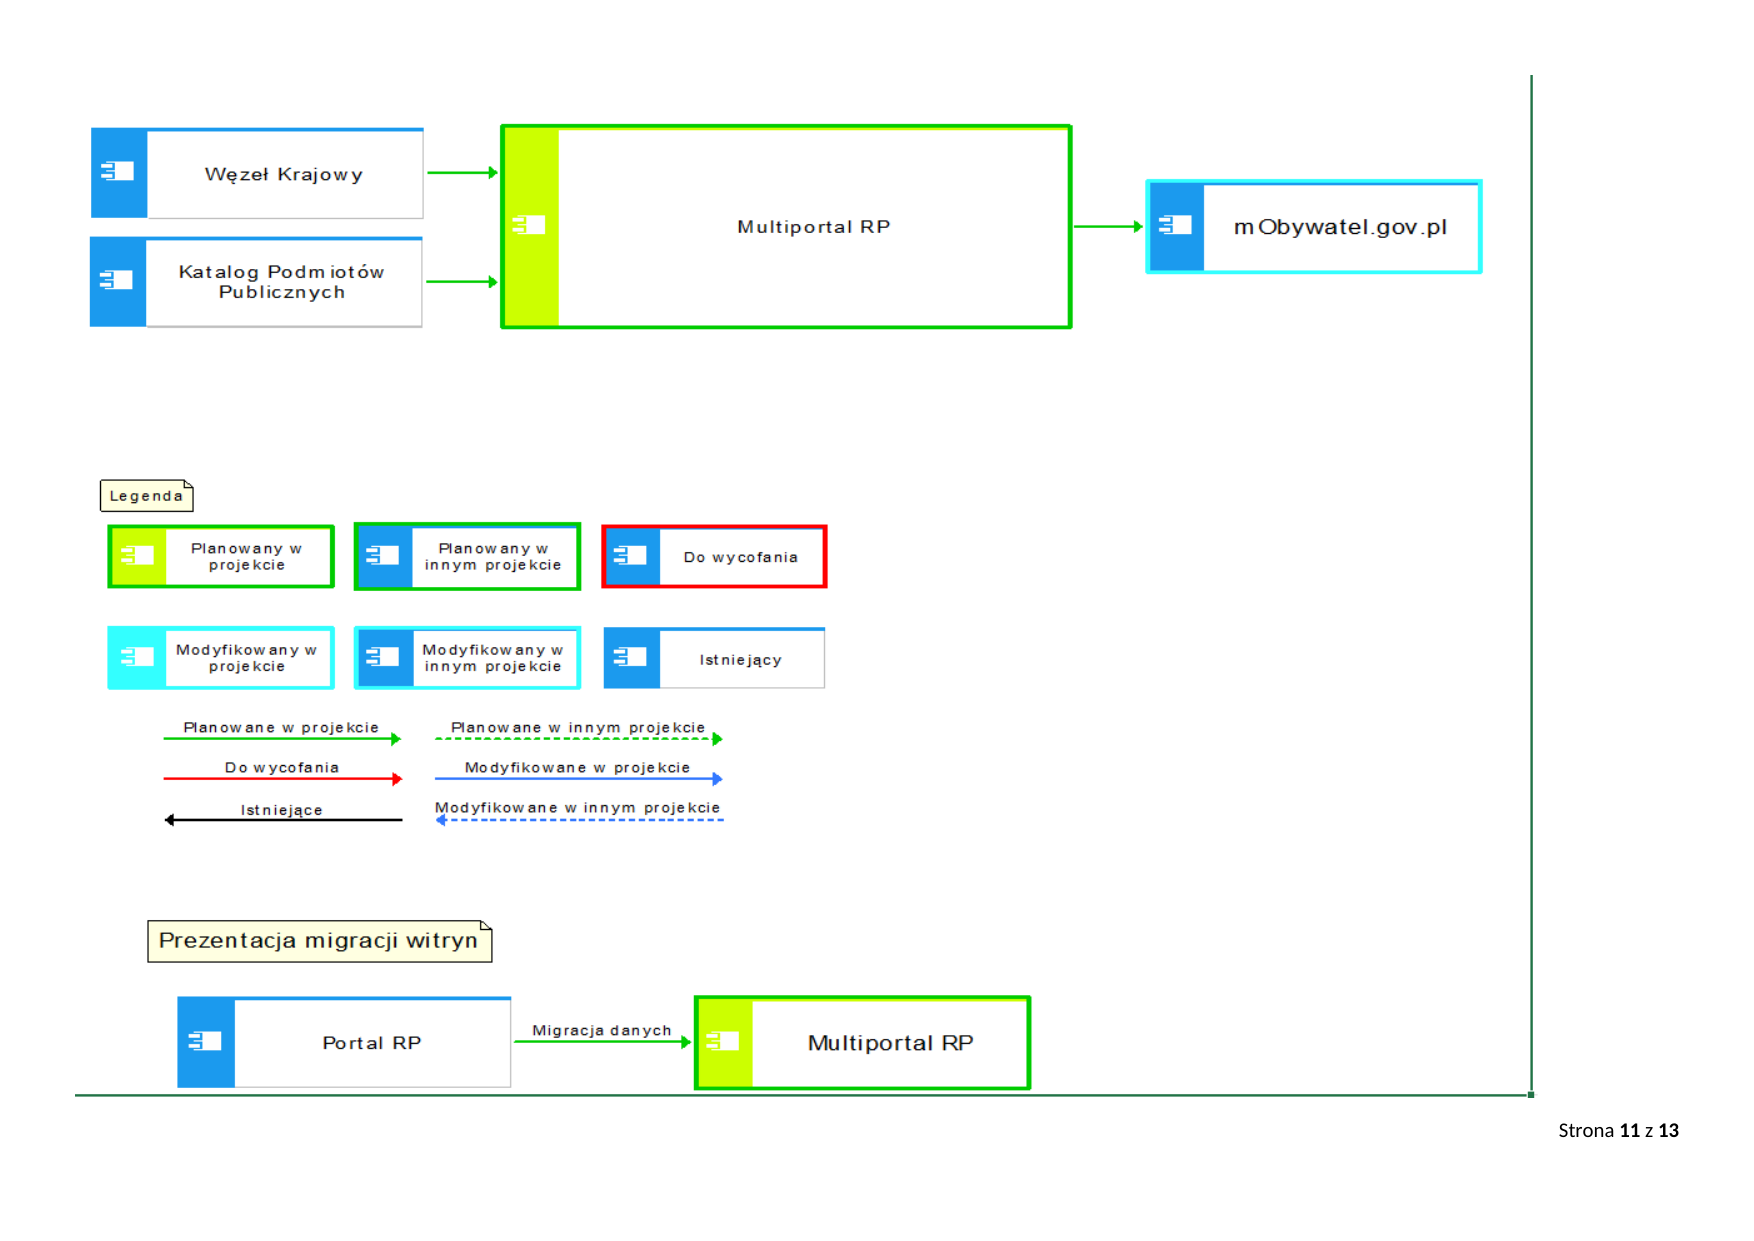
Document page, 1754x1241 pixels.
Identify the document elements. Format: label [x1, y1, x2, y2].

picture [75, 75, 1538, 1098]
